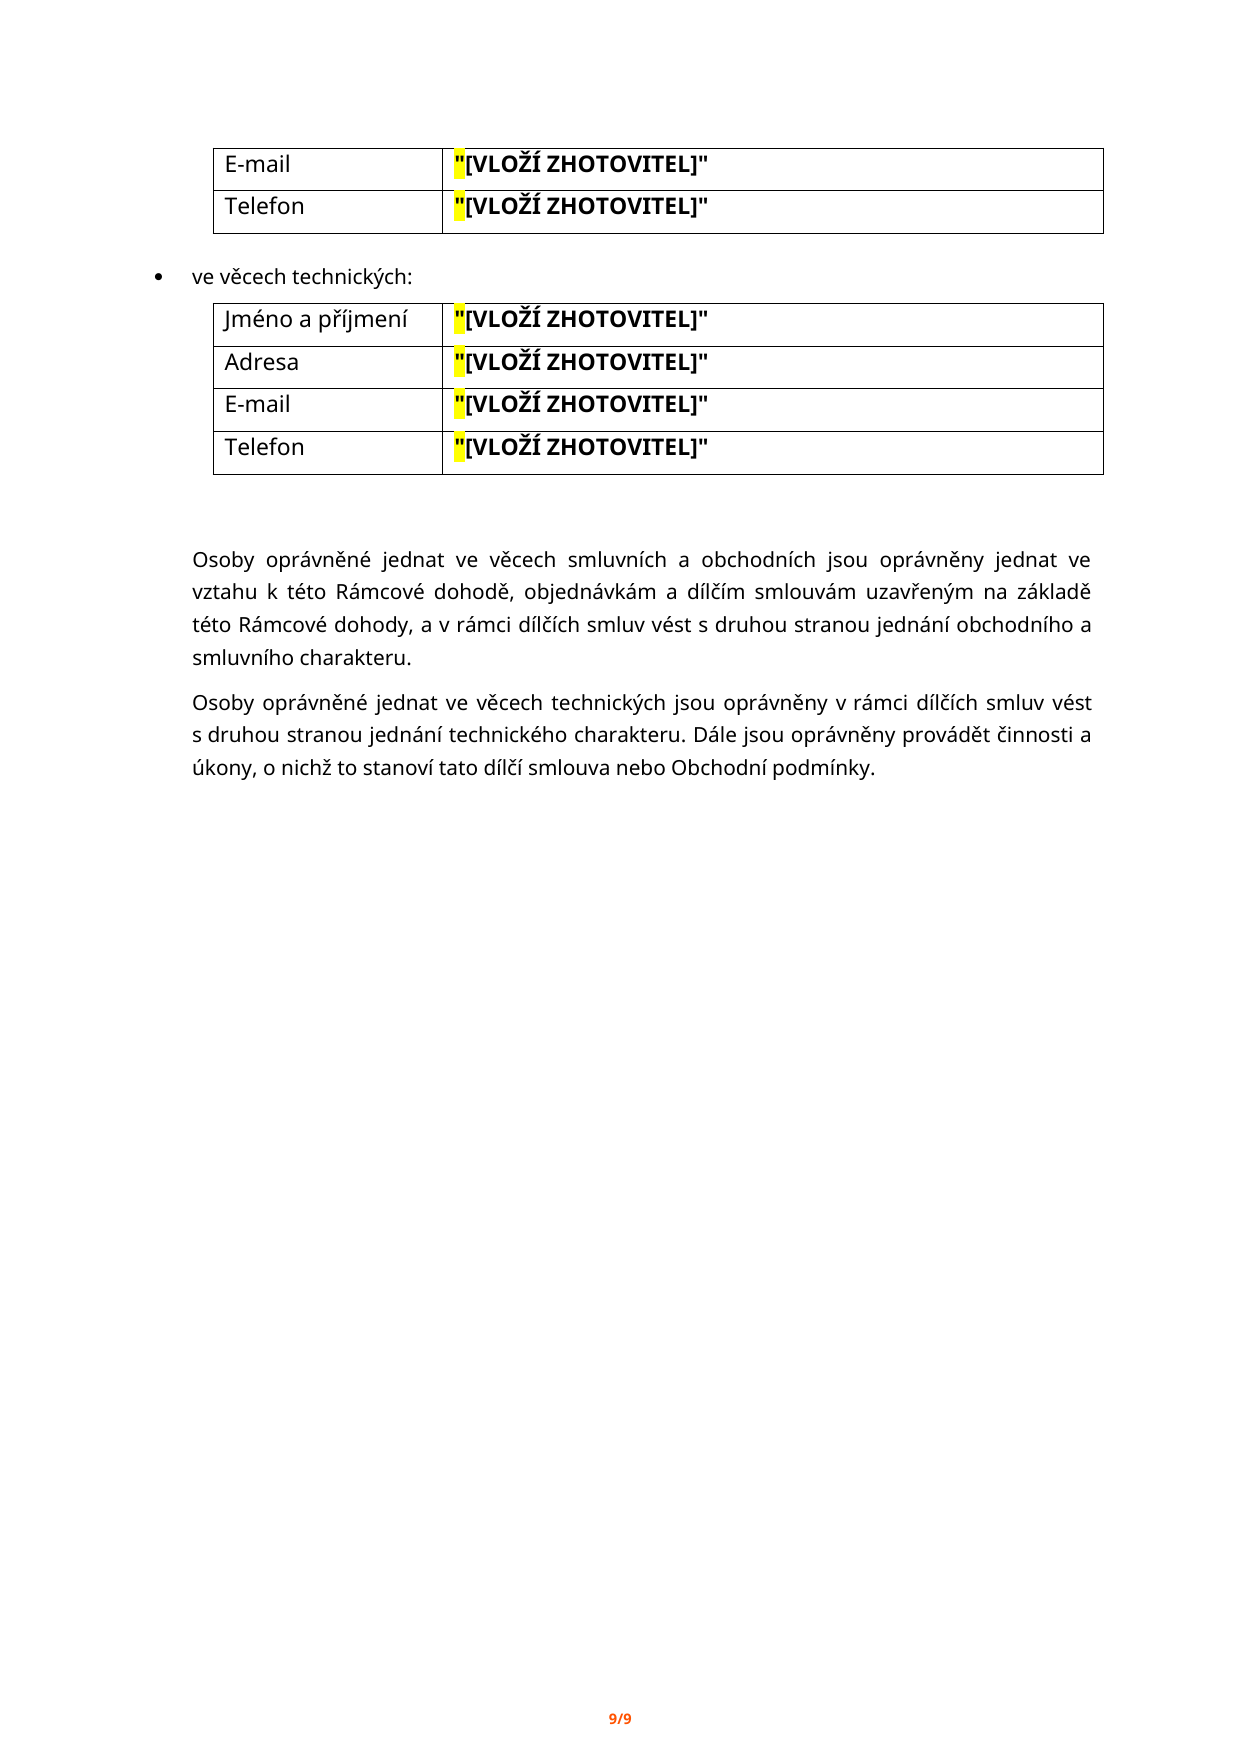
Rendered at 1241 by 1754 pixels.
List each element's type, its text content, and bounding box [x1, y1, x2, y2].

table_cell Telefon [214, 432, 442, 474]
table_cell [443, 191, 1103, 233]
table_header Jméno a příjmení [214, 304, 442, 346]
table_cell [443, 389, 1103, 431]
table_header [443, 304, 1103, 346]
table_cell E-mail [214, 389, 442, 431]
list ve věcech technických: [155, 259, 1093, 290]
text Osoby oprávněné jednat ve věcech smluvních a obchodních jsou oprávněny jednat ve vztahu k této Rámcové dohodě, objednávkám a dílčím smlouvám uzavřeným na základě této Rámcové dohody, a v rámci dílčích smluv vést s druhou stranou jednání obchodního a smluvního charakteru. [192, 545, 1093, 671]
table_cell [443, 347, 1103, 388]
table_cell [443, 149, 1103, 190]
table_cell [443, 432, 1103, 474]
table_cell Adresa [214, 347, 442, 388]
text Osoby oprávněné jednat ve věcech technických jsou oprávněny v rámci dílčích smluv vést s druhou stranou jednání technického charakteru. Dále jsou oprávněny provádět činnosti a úkony, o nichž to stanoví tato dílčí smlouva nebo Obchodní podmínky. [192, 688, 1093, 781]
table_cell E-mail [214, 149, 442, 190]
table_cell Telefon [214, 191, 442, 233]
